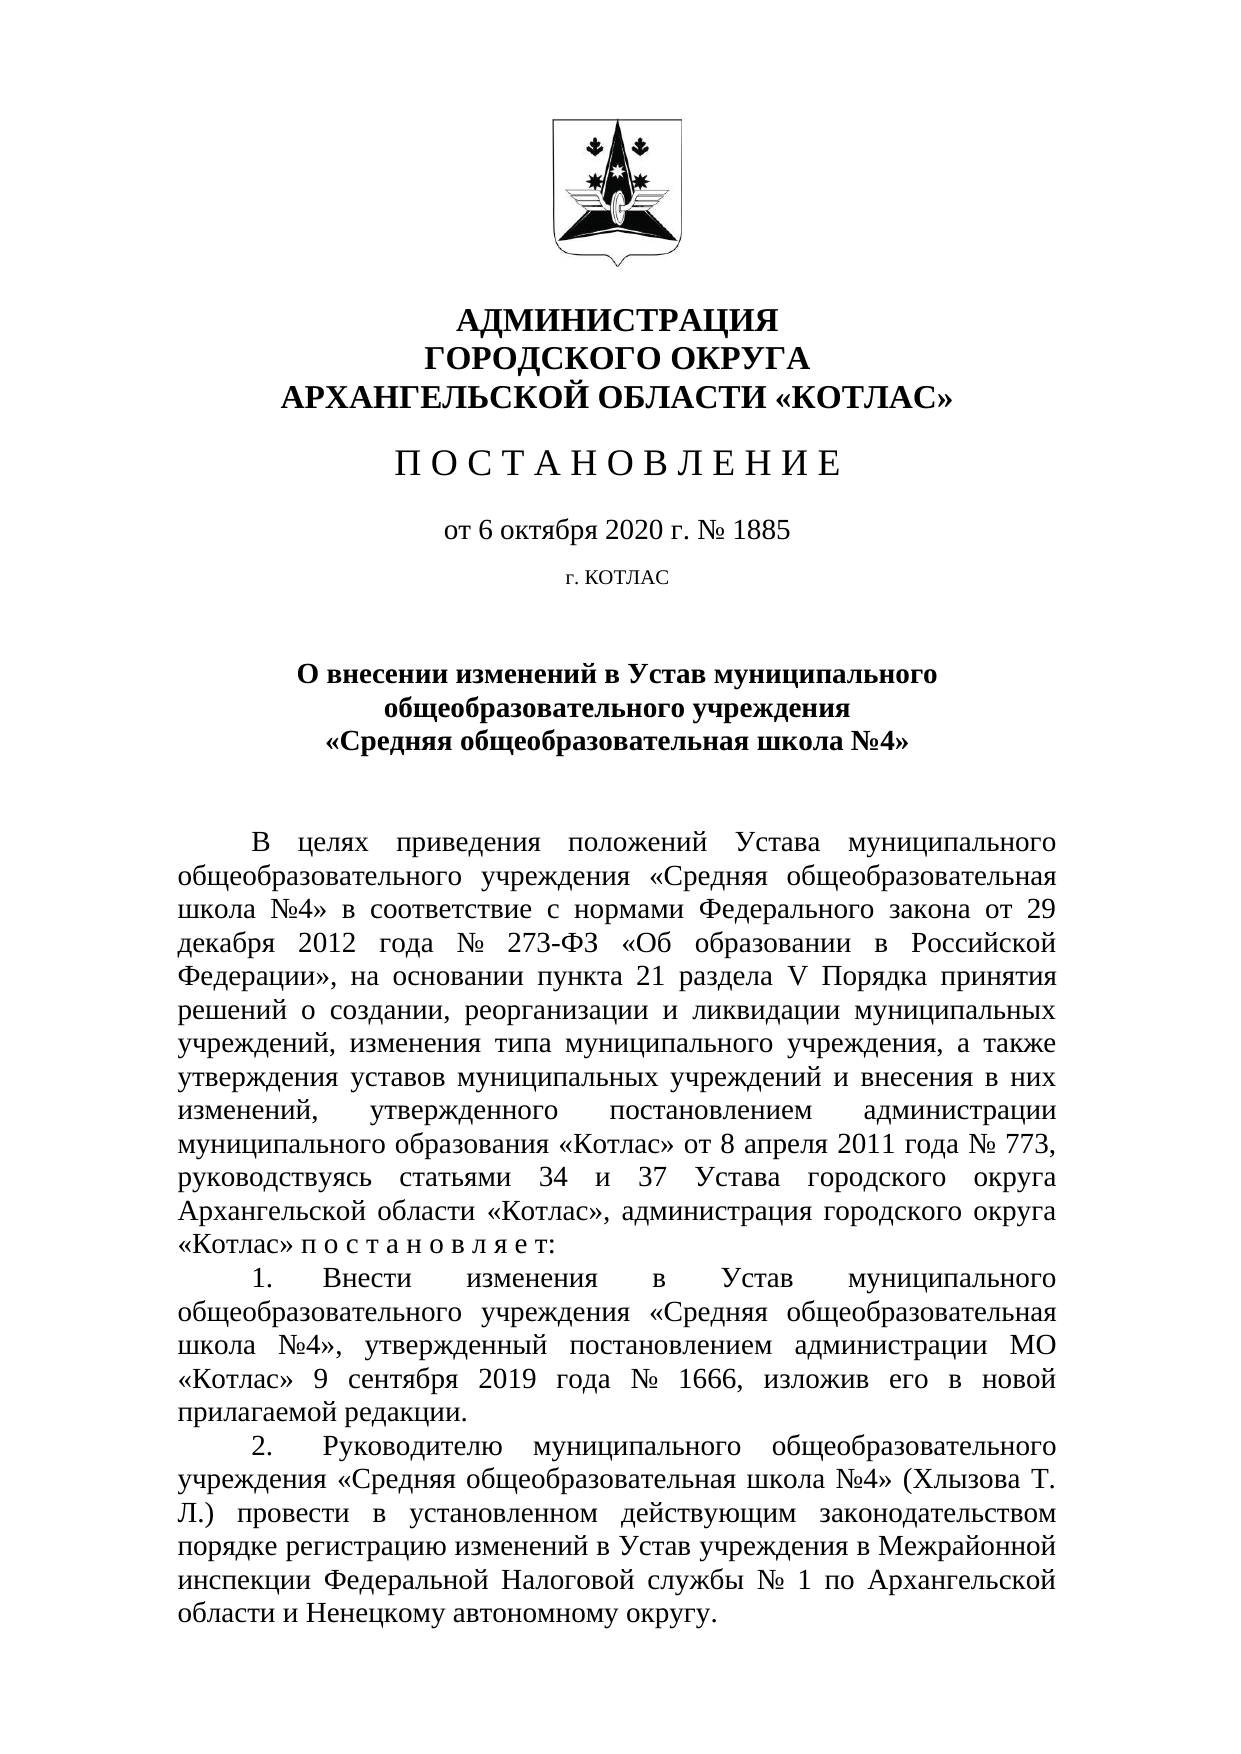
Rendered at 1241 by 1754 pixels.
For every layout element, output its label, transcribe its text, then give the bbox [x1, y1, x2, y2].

list Внести изменения в Устав муниципального общеобразовательного учреждения «Средняя общеобразовательная школа №4», утвержденный постановлением администрации МО «Котлас» 9 сентября 2019 года № 1666, изложив его в новой прилагаемой редакции. [177, 1260, 1057, 1428]
text г. КОТЛАС [177, 565, 1057, 589]
text В целях приведения положений Устава муниципального общеобразовательного учреждения «Средняя общеобразовательная школа №4» в соответствие с нормами Федерального закона от 29 декабря 2012 года № 273-ФЗ «Об образовании в Российской Федерации», на основании пункта 21 раздела V Порядка принятия решений о создании, реорганизации и ликвидации муниципальных учреждений, изменения типа муниципального учреждения, а также утверждения уставов муниципальных учреждений и внесения в них изменений, утвержденного постановлением администрации муниципального образования «Котлас» от 8 апреля 2011 года № 773, руководствуясь статьями 34 и 37 Устава городского округа Архангельской области «Котлас», администрация городского округа «Котлас» п о с т а н о в л я е т: [177, 824, 1057, 1260]
text АРХАНГЕЛЬСКОЙ ОБЛАСТИ «КОТЛАС» [177, 377, 1057, 415]
text ГОРОДСКОГО ОКРУГА [177, 338, 1057, 377]
text П О С Т А Н О В Л Е Н И Е [177, 441, 1057, 484]
text от 6 октября 2020 г. № 1885 [177, 512, 1057, 546]
picture [552, 118, 682, 267]
text «Средняя общеобразовательная школа №4» [177, 723, 1057, 757]
text О внесении изменений в Устав муниципального общеобразовательного учреждения [177, 656, 1057, 723]
list Руководителю муниципального общеобразовательного учреждения «Средняя общеобразовательная школа №4» (Хлызова Т. Л.) провести в установленном действующим законодательством порядке регистрацию изменений в Устав учреждения в Межрайонной инспекции Федеральной Налоговой службы № 1 по Архангельской области и Ненецкому автономному округу. [177, 1428, 1057, 1629]
text АДМИНИСТРАЦИЯ [177, 300, 1057, 338]
